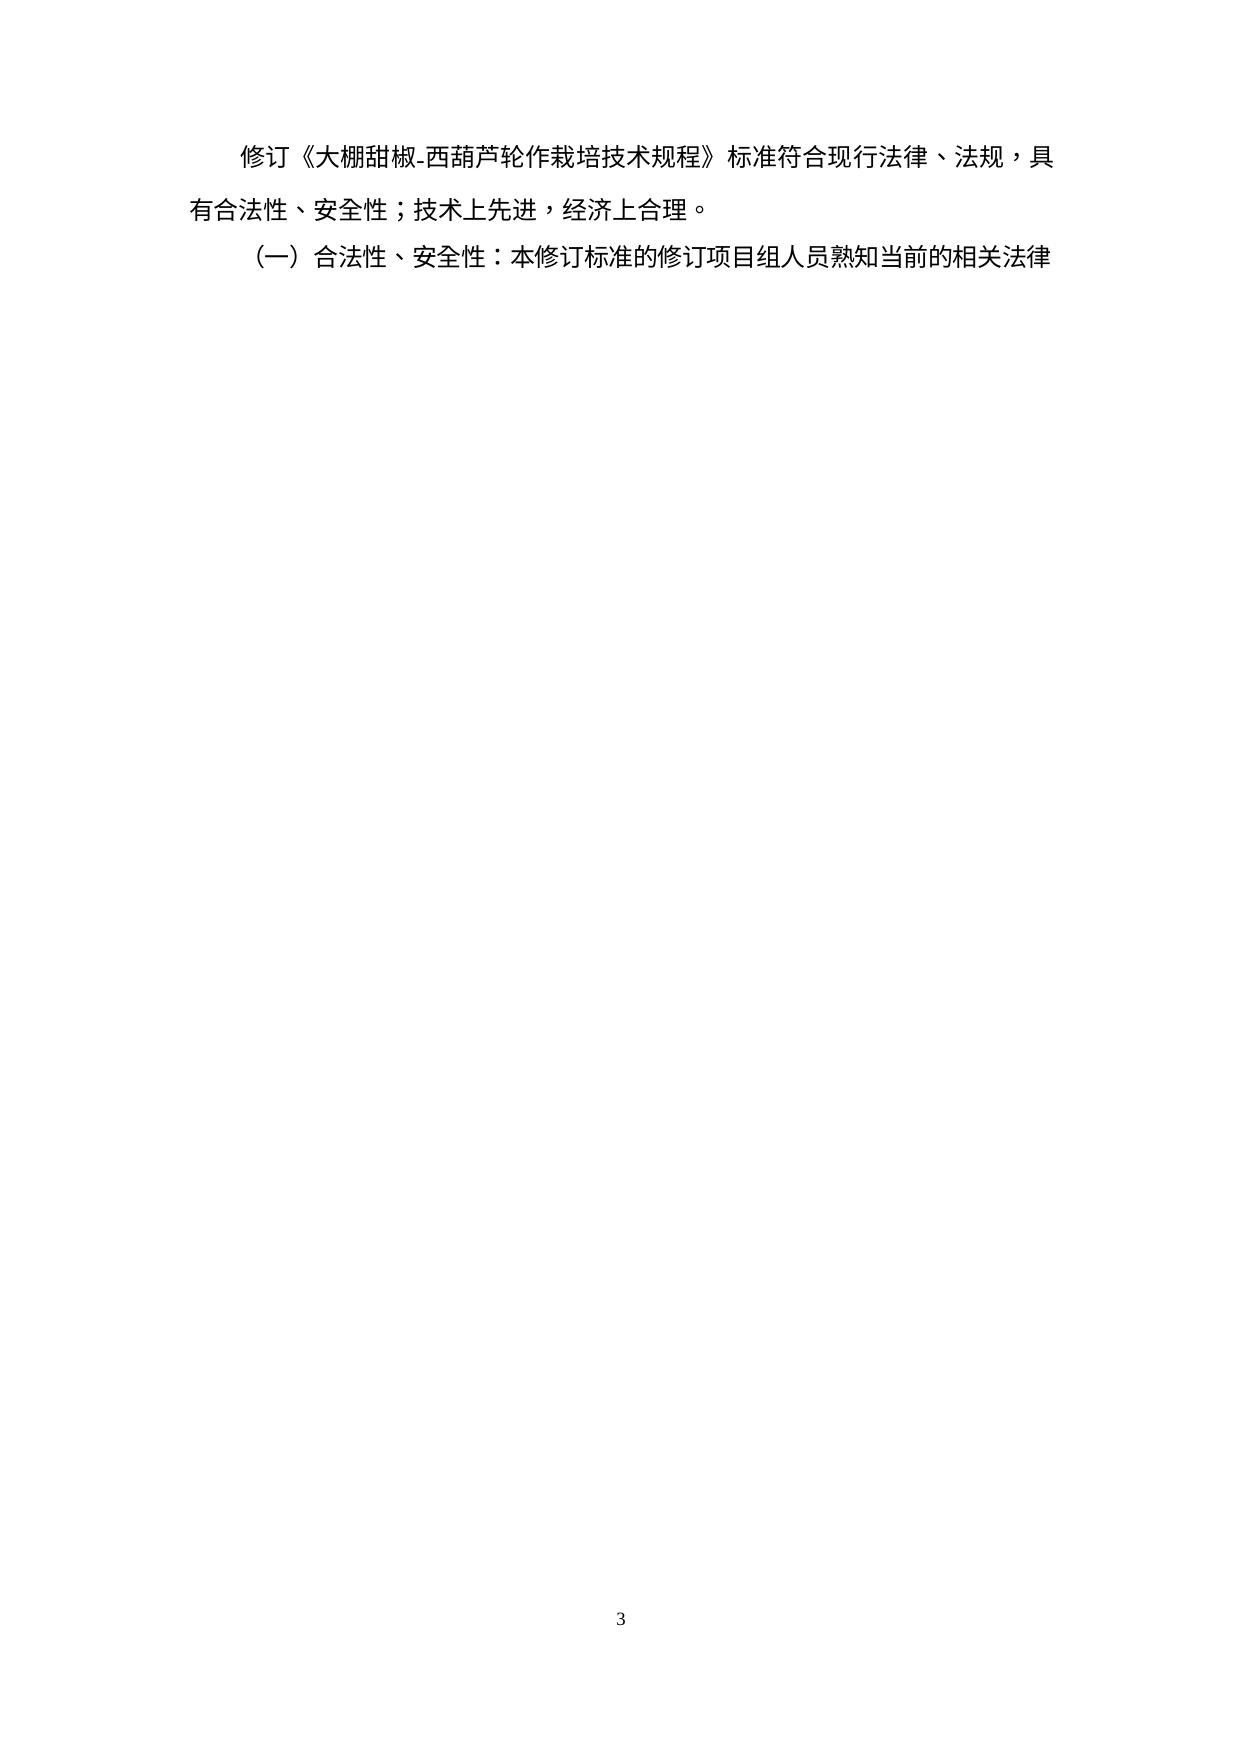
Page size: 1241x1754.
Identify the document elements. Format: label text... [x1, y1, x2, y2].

text 修订《大棚甜椒-西葫芦轮作栽培技术规程》标准符合现行法律、法规，具 [186, 149, 1054, 195]
text 有合法性、安全性；技术上先进，经济上合理。 [189, 195, 1059, 226]
text （一）合法性、安全性：本修订标准的修订项目组人员熟知当前的相关法律 [240, 242, 1059, 273]
